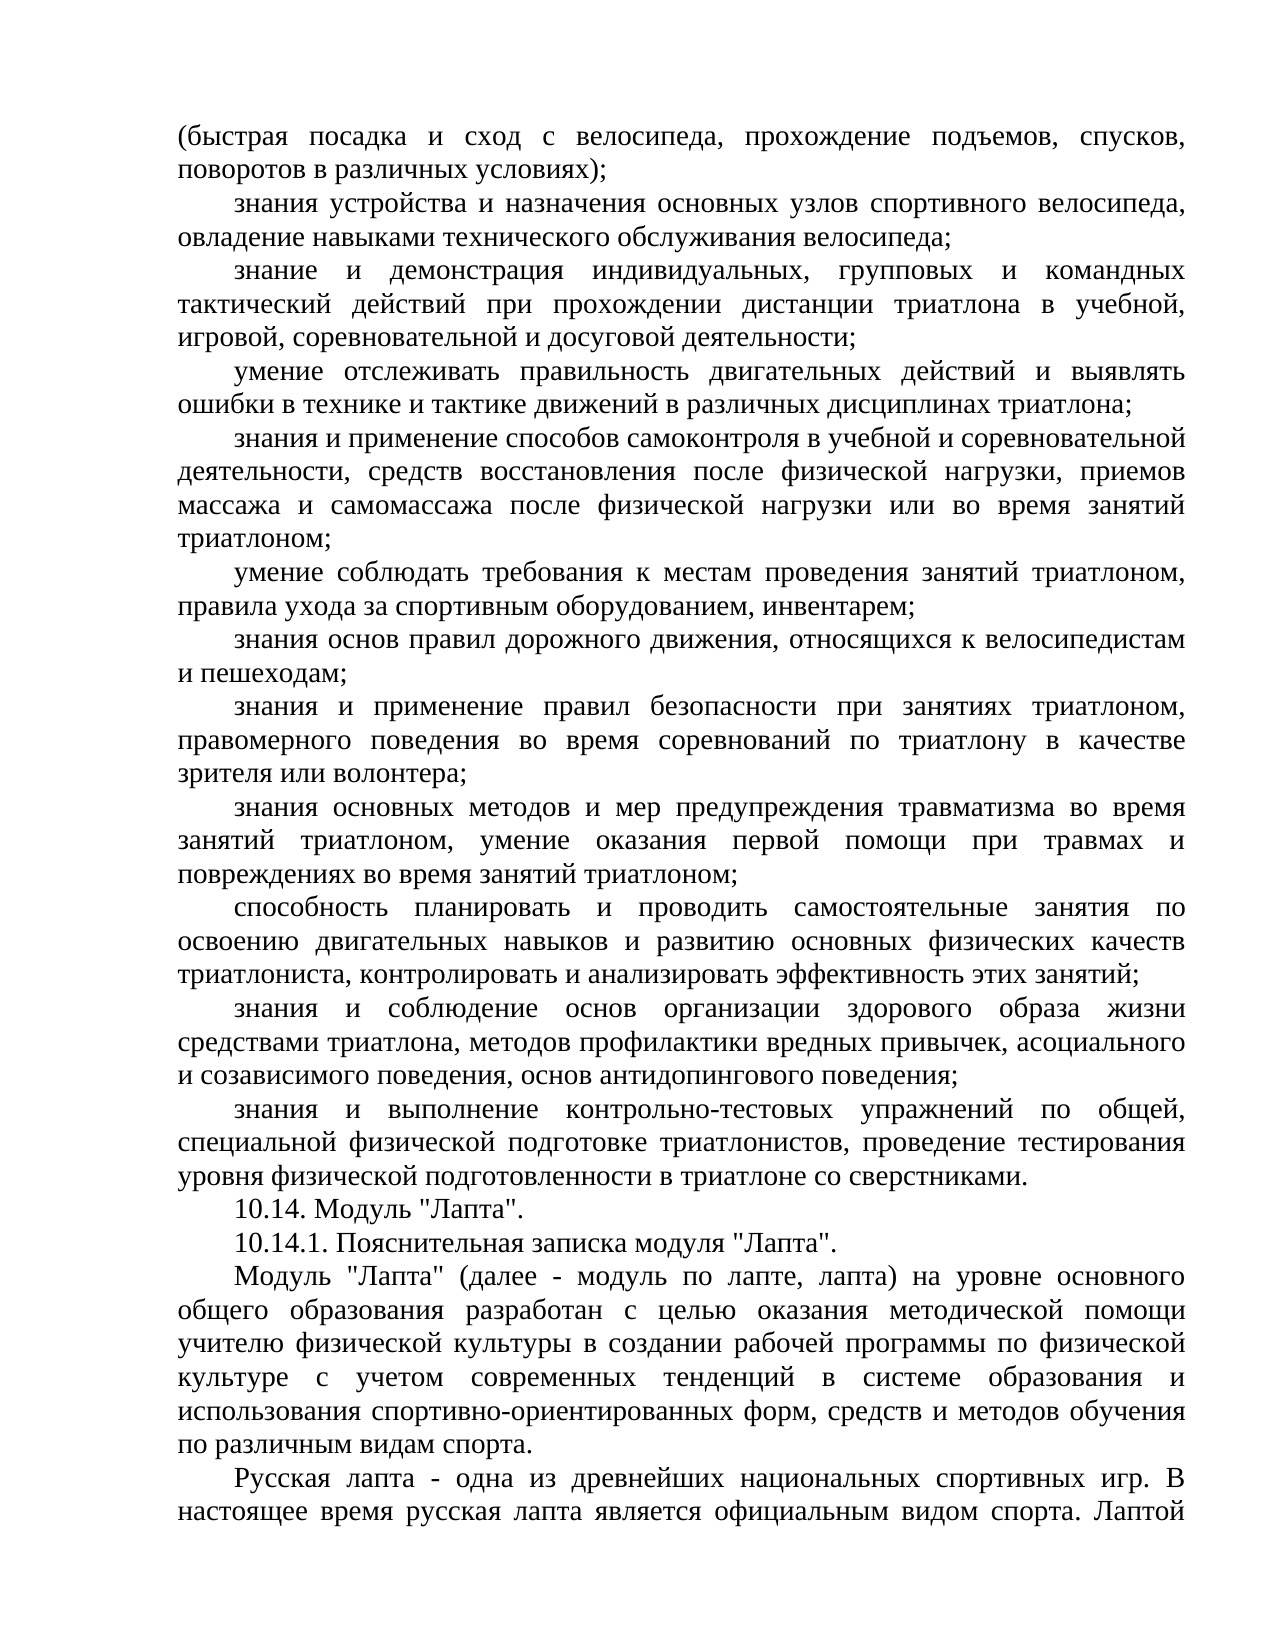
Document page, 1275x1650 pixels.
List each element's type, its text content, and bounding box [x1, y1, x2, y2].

text способность планировать и проводить самостоятельные занятия по освоению двигательных навыков и развитию основных физических качеств триатлониста, контролировать и анализировать эффективность этих занятий; [177, 889, 1186, 990]
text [177, 1460, 1186, 1527]
text 10.14. Модуль "Лапта". [177, 1191, 1186, 1225]
text знания и применение способов самоконтроля в учебной и соревновательной деятельности, средств восстановления после физической нагрузки, приемов массажа и самомассажа после физической нагрузки или во время занятий триатлоном; [177, 420, 1186, 554]
text знания и соблюдение основ организации здорового образа жизни средствами триатлона, методов профилактики вредных привычек, асоциального и созависимого поведения, основ антидопингового поведения; [177, 990, 1186, 1091]
text знание и демонстрация индивидуальных, групповых и командных тактический действий при прохождении дистанции триатлона в учебной, игровой, соревновательной и досуговой деятельности; [177, 252, 1186, 353]
text умение отслеживать правильность двигательных действий и выявлять ошибки в технике и тактике движений в различных дисциплинах триатлона; [177, 353, 1186, 420]
text знания основ правил дорожного движения, относящихся к велосипедистам и пешеходам; [177, 621, 1186, 688]
text 10.14.1. Пояснительная записка модуля "Лапта". [177, 1225, 1186, 1258]
text знания и применение правил безопасности при занятиях триатлоном, правомерного поведения во время соревнований по триатлону в качестве зрителя или волонтера; [177, 688, 1186, 789]
text знания и выполнение контрольно-тестовых упражнений по общей, специальной физической подготовке триатлонистов, проведение тестирования уровня физической подготовленности в триатлоне со сверстниками. [177, 1091, 1186, 1191]
text знания устройства и назначения основных узлов спортивного велосипеда, овладение навыками технического обслуживания велосипеда; [177, 185, 1186, 252]
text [177, 118, 1186, 185]
text знания основных методов и мер предупреждения травматизма во время занятий триатлоном, умение оказания первой помощи при травмах и повреждениях во время занятий триатлоном; [177, 789, 1186, 889]
text умение соблюдать требования к местам проведения занятий триатлоном, правила ухода за спортивным оборудованием, инвентарем; [177, 554, 1186, 621]
text Модуль "Лапта" (далее - модуль по лапте, лапта) на уровне основного общего образования разработан с целью оказания методической помощи учителю физической культуры в создании рабочей программы по физической культуре с учетом современных тенденций в системе образования и использования спортивно-ориентированных форм, средств и методов обучения по различным видам спорта. [177, 1258, 1186, 1460]
